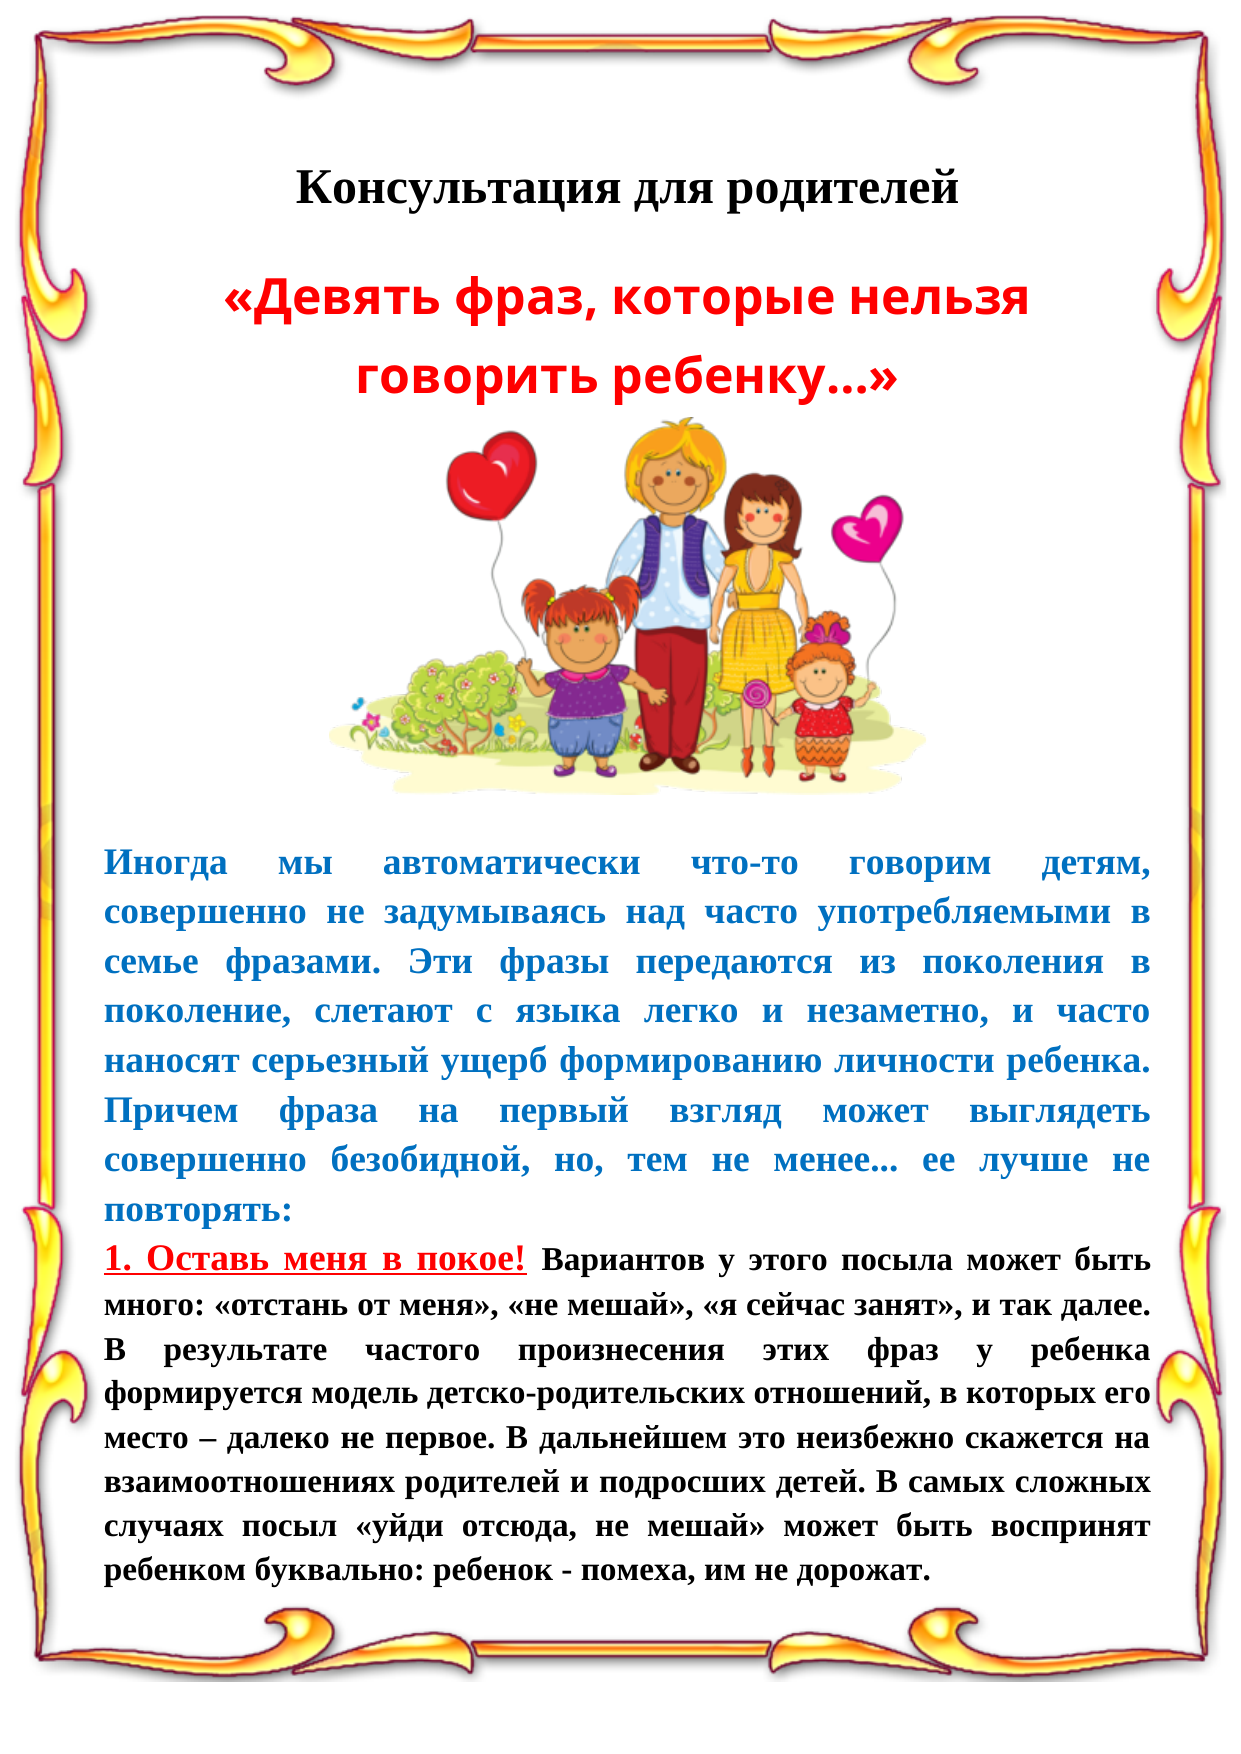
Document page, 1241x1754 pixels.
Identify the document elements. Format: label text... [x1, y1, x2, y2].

text Иногда мы автоматически что-то говорим детям, совершенно не задумываясь над часто употребляемыми в семье фразами. Эти фразы передаются из поколения в поколение, слетают с языка легко и незаметно, и часто наносят серьезный ущерб формированию личности ребенка. Причем фраза на первый взгляд может выглядеть совершенно безобидной, но, тем не менее... ее лучше не повторять: [103, 799, 1152, 1229]
picture [14, 15, 1227, 1682]
text «Девять фраз, которые нельзя говорить ребенку…» [103, 261, 1152, 408]
text 1. Оставь меня в покое! Вариантов у этого посыла может быть много: «отстань от меня», «не мешай», «я сейчас занят», и так далее. В результате частого произнесения этих фраз у ребенка формируется модель детско-родительских отношений, в которых его место – далеко не первое. В дальнейшем это неизбежно скажется на взаимоотношениях родителей и подросших детей. В самых сложных случаях посыл «уйди отсюда, не мешай» может быть воспринят ребенком буквально: ребенок - помеха, им не дорожат. [103, 1236, 1152, 1587]
text Консультация для родителей [103, 157, 1152, 214]
